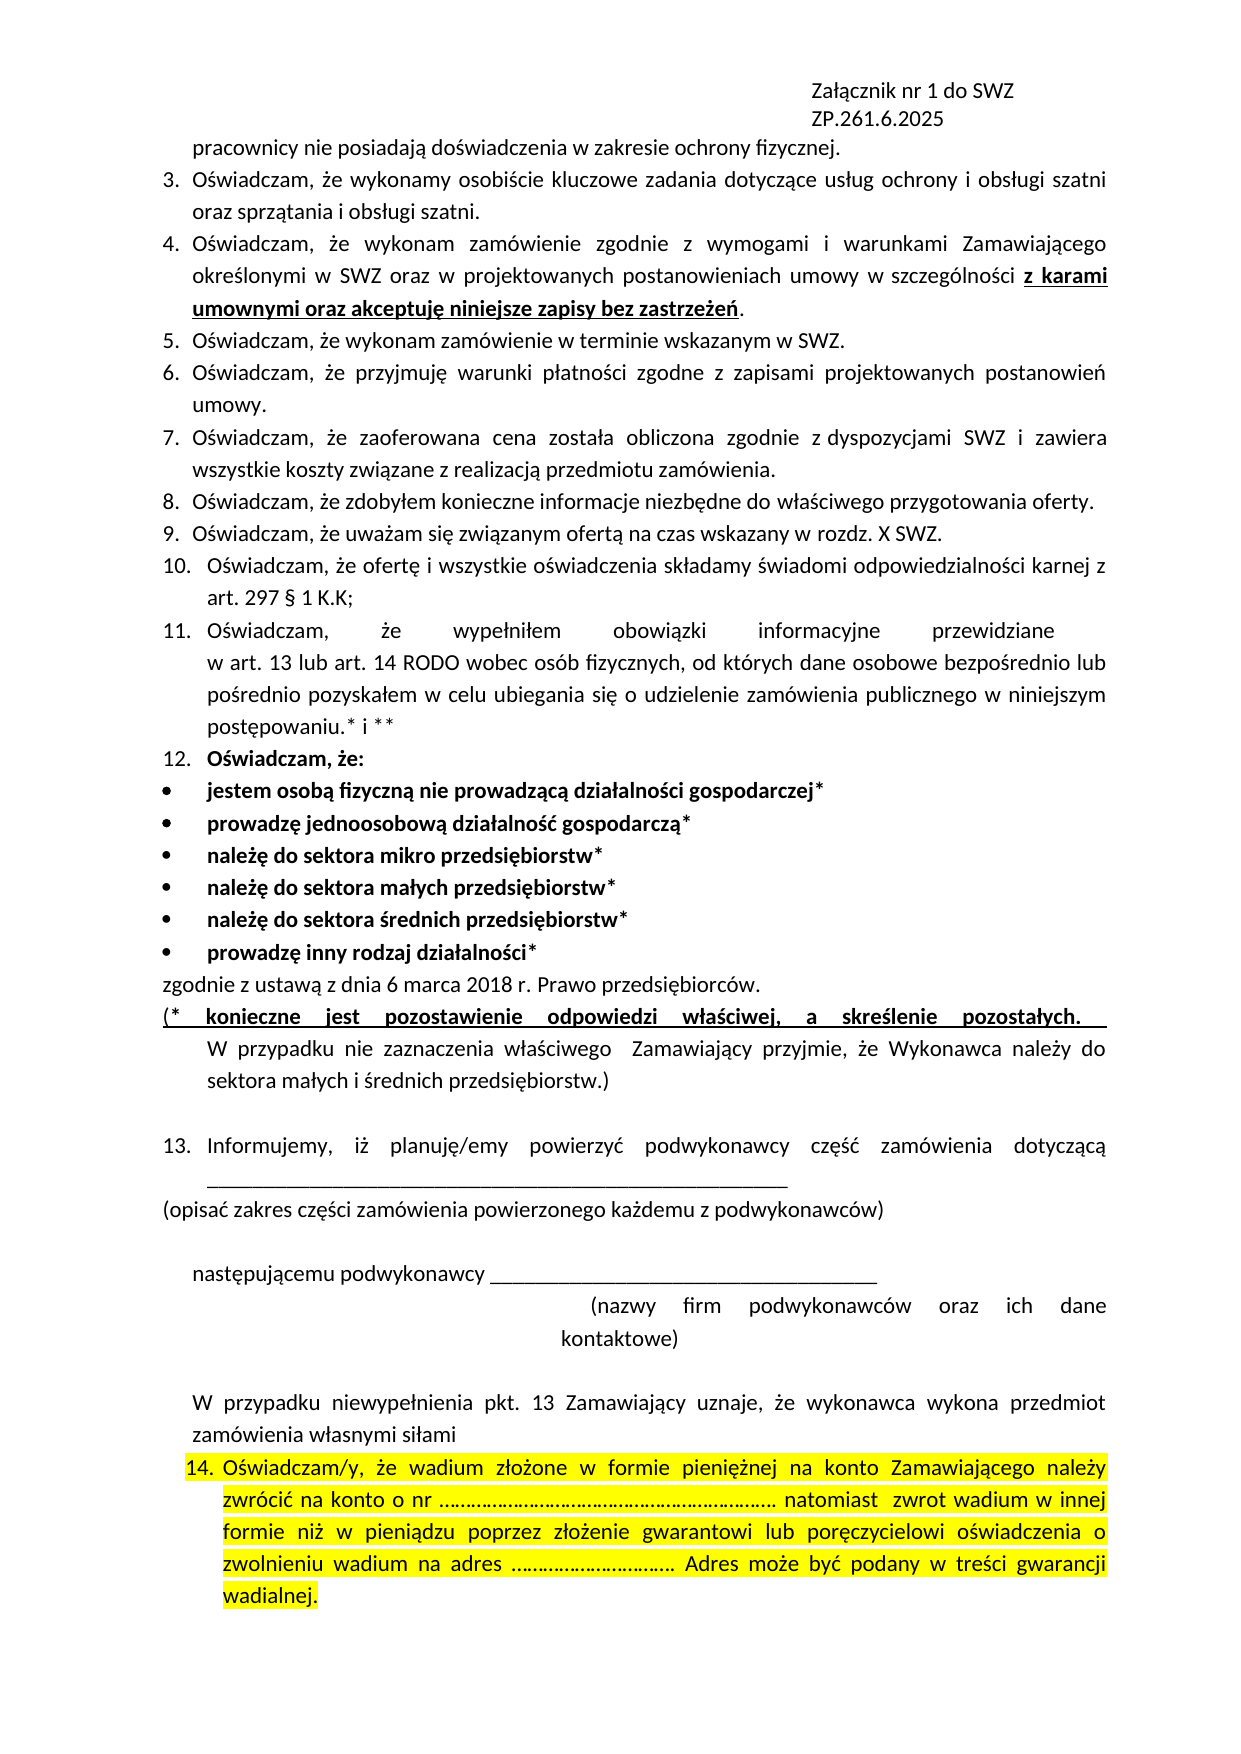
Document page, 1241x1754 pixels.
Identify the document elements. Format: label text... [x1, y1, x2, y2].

list Oświadczam, że zaoferowana cena została obliczona zgodnie z dyspozycjami SWZ i zawiera wszystkie koszty związane z realizacją przedmiotu zamówienia. [162, 423, 1107, 483]
list Oświadczam/y, że wadium złożone w formie pieniężnej na konto Zamawiającego należy zwrócić na konto o nr ………………………………………………………. natomiast zwrot wadium w innej formie niż w pieniądzu poprzez złożenie gwarantowi lub poręczycielowi oświadczenia o zwolnieniu wadium na adres …………………………. Adres może być podany w treści gwarancji wadialnej. [185, 1481, 1107, 1609]
list należę do sektora średnich przedsiębiorstw* [162, 905, 1107, 933]
list Oświadczam, że zdobyłem konieczne informacje niezbędne do właściwego przygotowania oferty. [162, 487, 1107, 515]
list jestem osobą fizyczną nie prowadzącą działalności gospodarczej* [162, 777, 1107, 805]
list (* konieczne jest pozostawienie odpowiedzi właściwej, a skreślenie pozostałych. W przypadku nie zaznaczenia właściwego Zamawiający przyjmie, że Wykonawca należy do sektora małych i średnich przedsiębiorstw.) [162, 1027, 1107, 1094]
list prowadzę inny rodzaj działalności* [162, 938, 1107, 966]
list Oświadczam, że wykonamy osobiście kluczowe zadania dotyczące usług ochrony i obsługi szatni oraz sprzątania i obsługi szatni. [162, 165, 1107, 225]
list (opisać zakres części zamówienia powierzonego każdemu z podwykonawców) [162, 1195, 1107, 1223]
list następującemu podwykonawcy __________________________________ [192, 1259, 1107, 1287]
list należę do sektora mikro przedsiębiorstw* [162, 841, 1107, 869]
list Oświadczam, że ofertę i wszystkie oświadczenia składamy świadomi odpowiedzialności karnej z art. 297 § 1 K.K; [162, 551, 1107, 612]
list Oświadczam, że wykonam zamówienie w terminie wskazanym w SWZ. [162, 326, 1107, 354]
list Oświadczam, że: [162, 744, 1107, 772]
list Oświadczam, że przyjmuję warunki płatności zgodne z zapisami projektowanych postanowień umowy. [162, 358, 1107, 418]
list zgodnie z ustawą z dnia 6 marca 2018 r. Prawo przedsiębiorców. [162, 970, 1107, 998]
list (* konieczne jest pozostawienie odpowiedzi właściwej, a skreślenie pozostałych. W przypadku nie zaznaczenia właściwego Zamawiający przyjmie, że Wykonawca należy do sektora małych i średnich przedsiębiorstw.) [162, 1002, 1107, 1026]
list W przypadku niewypełnienia pkt. 13 Zamawiający uznaje, że wykonawca wykona przedmiot zamówienia własnymi siłami [192, 1388, 1107, 1448]
list Oświadczam, że wykonam zamówienie zgodnie z wymogami i warunkami Zamawiającego określonymi w SWZ oraz w projektowanych postanowieniach umowy w szczególności z karami umownymi oraz akceptuję niniejsze zapisy bez zastrzeżeń. [162, 229, 1107, 322]
list Oświadczam, że wypełniłem obowiązki informacyjne przewidziane w art. 13 lub art. 14 RODO wobec osób fizycznych, od których dane osobowe bezpośrednio lub pośrednio pozyskałem w celu ubiegania się o udzielenie zamówienia publicznego w niniejszym postępowaniu.* i ** [162, 616, 1107, 740]
list prowadzę jednoosobową działalność gospodarczą* [162, 809, 1107, 837]
list należę do sektora małych przedsiębiorstw* [162, 873, 1107, 901]
list (nazwy firm podwykonawców oraz ich dane kontaktowe) [561, 1292, 1107, 1352]
list Oświadczam, że uważam się związanym ofertą na czas wskazany w rozdz. X SWZ. [162, 519, 1107, 547]
list Informujemy, iż planuję/emy powierzyć podwykonawcy część zamówienia dotyczącą ___________________________________________________ [162, 1131, 1107, 1191]
